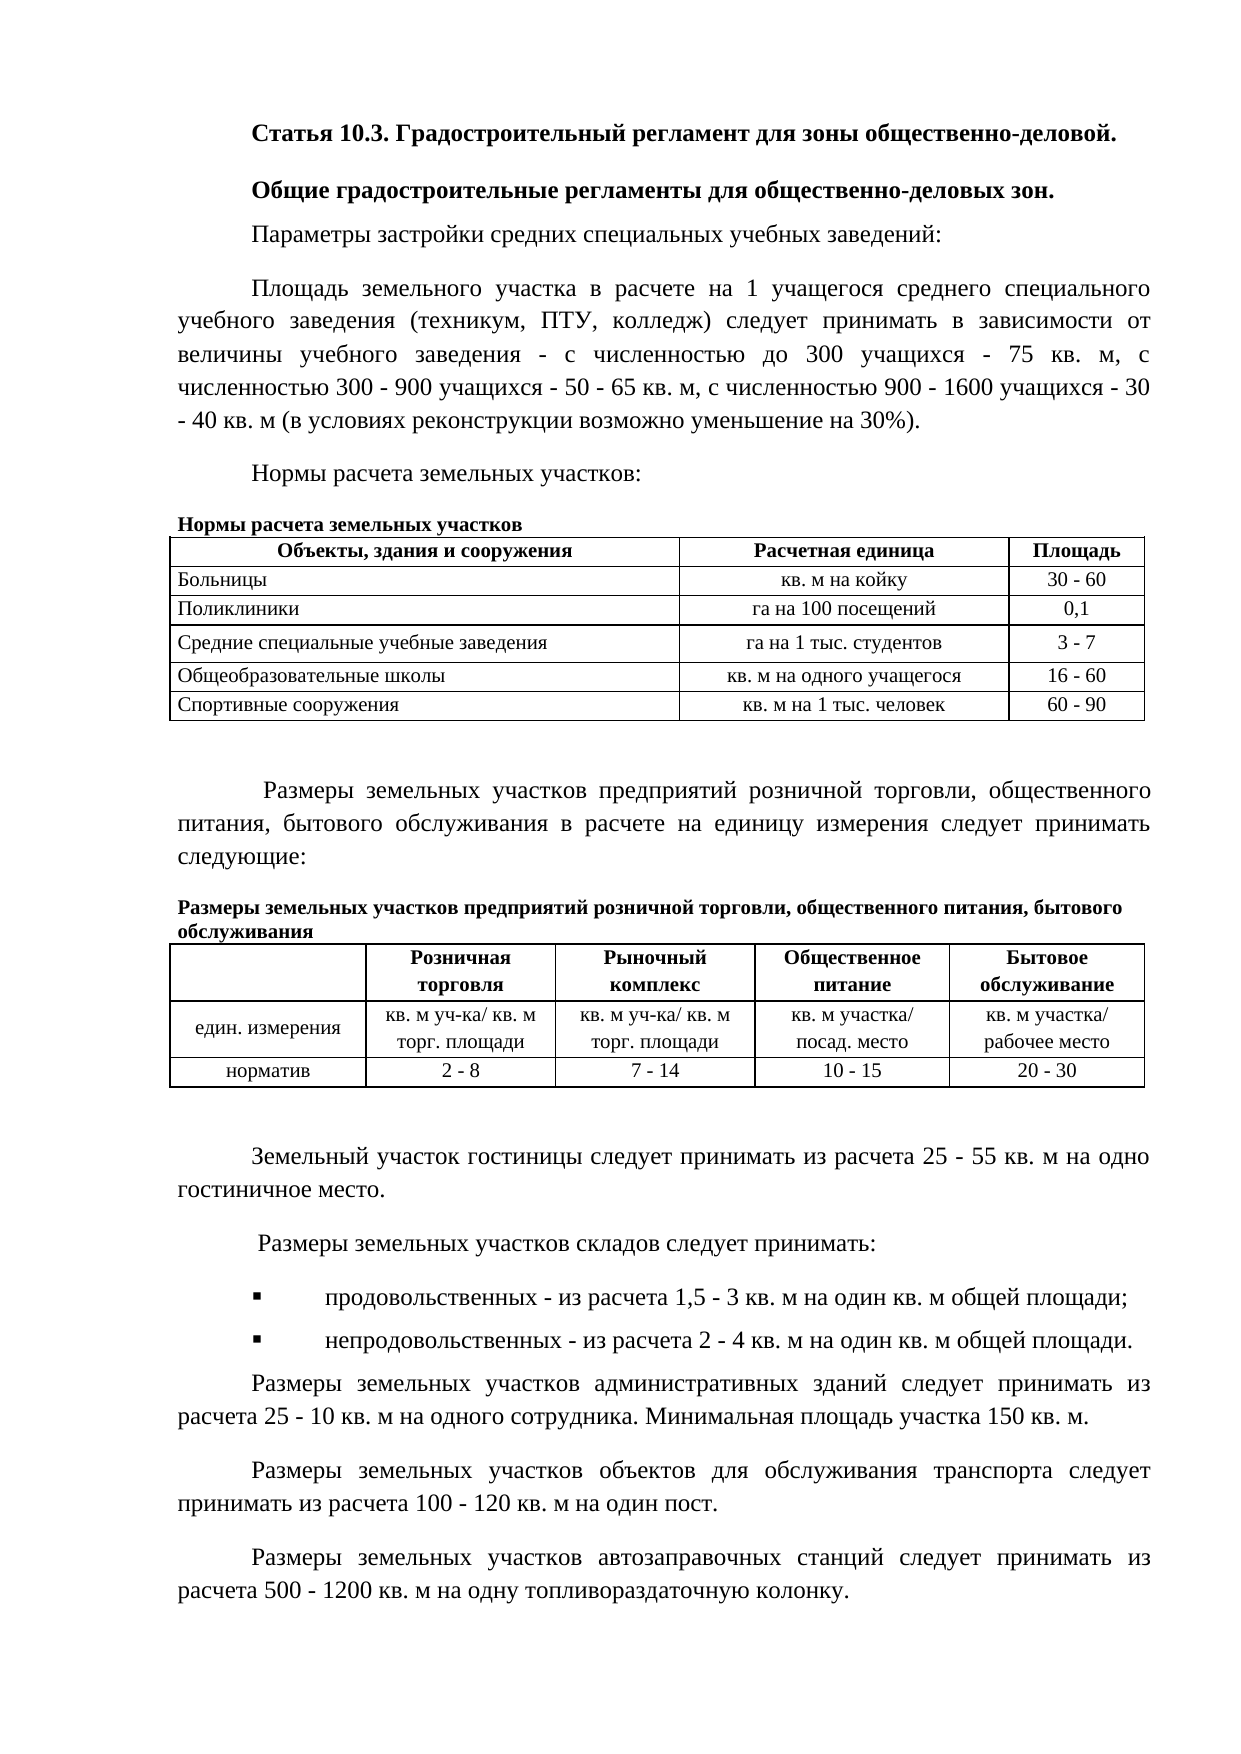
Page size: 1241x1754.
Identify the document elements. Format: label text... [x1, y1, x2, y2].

table_cell норматив [171, 1058, 365, 1086]
table_cell кв. м участка/ посад. место [756, 1002, 949, 1057]
table_cell га на 100 посещений [680, 596, 1008, 624]
table_cell Общеобразовательные школы [171, 663, 679, 691]
text Параметры застройки средних специальных учебных заведений: [177, 219, 1152, 247]
table_cell кв. м на одного учащегося [680, 663, 1008, 691]
table_header Общественное питание [756, 945, 949, 1000]
table_cell 0,1 [1010, 596, 1144, 624]
text Площадь земельного участка в расчете на 1 учащегося среднего специального учебного заведения (техникум, ПТУ, колледж) следует принимать в зависимости от величины учебного заведения - с численностью до 300 учащихся - 75 кв. м, с численностью 300 - 900 учащихся - 50 - 65 кв. м, с численностью 900 - 1600 учащихся - 30 - 40 кв. м (в условиях реконструкции возможно уменьшение на 30%). [177, 273, 1152, 433]
list Статья 10.3. Градостроительный регламент для зоны общественно-деловой. [177, 118, 1152, 147]
table_header Бытовое обслуживание [950, 945, 1144, 1000]
table_header Расчетная единица [680, 538, 1008, 566]
text Земельный участок гостиницы следует принимать из расчета 25 - 55 кв. м на одно гостиничное место. [177, 1141, 1152, 1203]
list Общие градостроительные регламенты для общественно-деловых зон. [177, 176, 1152, 204]
table_cell га на 1 тыс. студентов [680, 626, 1008, 661]
table_cell кв. м на койку [680, 567, 1008, 595]
table_cell Больницы [171, 567, 679, 595]
table_cell 7 - 14 [556, 1058, 754, 1086]
text Нормы расчета земельных участков: [177, 458, 1152, 487]
table_header Объекты, здания и сооружения [171, 538, 679, 566]
table_cell кв. м уч-ка/ кв. м торг. площади [556, 1002, 754, 1057]
list непродовольственных - из расчета 2 - 4 кв. м на один кв. м общей площади. [177, 1325, 1152, 1354]
table_cell 20 - 30 [950, 1058, 1144, 1086]
table_cell Спортивные сооружения [171, 692, 679, 720]
table_cell един. измерения [171, 1002, 365, 1057]
table_cell 3 - 7 [1010, 626, 1144, 661]
table_cell кв. м на 1 тыс. человек [680, 692, 1008, 720]
table_cell 60 - 90 [1010, 692, 1144, 720]
text Нормы расчета земельных участков [177, 512, 1124, 536]
table_cell кв. м участка/ рабочее место [950, 1002, 1144, 1057]
text Размеры земельных участков предприятий розничной торговли, общественного питания, бытового обслуживания в расчете на единицу измерения следует принимать следующие: [177, 775, 1152, 870]
table_cell 16 - 60 [1010, 663, 1144, 691]
table_header Площадь [1010, 538, 1144, 566]
table_header Рыночный комплекс [556, 945, 754, 1000]
list продовольственных - из расчета 1,5 - 3 кв. м на один кв. м общей площади; [177, 1282, 1152, 1311]
table_cell Поликлиники [171, 596, 679, 624]
table_cell Средние специальные учебные заведения [171, 626, 679, 661]
table_cell 30 - 60 [1010, 567, 1144, 595]
table_cell кв. м уч-ка/ кв. м торг. площади [367, 1002, 555, 1057]
text Размеры земельных участков административных зданий следует принимать из расчета 25 - 10 кв. м на одного сотрудника. Минимальная площадь участка 150 кв. м. [177, 1368, 1152, 1430]
text Размеры земельных участков объектов для обслуживания транспорта следует принимать из расчета 100 - 120 кв. м на один пост. [177, 1455, 1152, 1517]
text Размеры земельных участков автозаправочных станций следует принимать из расчета 500 - 1200 кв. м на одну топливораздаточную колонку. [177, 1542, 1152, 1604]
text Размеры земельных участков складов следует принимать: [177, 1228, 1152, 1257]
text Размеры земельных участков предприятий розничной торговли, общественного питания, бытового обслуживания [177, 895, 1124, 943]
table_header [171, 945, 365, 1000]
table_cell 10 - 15 [756, 1058, 949, 1086]
table_cell 2 - 8 [367, 1058, 555, 1086]
table_header Розничная торговля [367, 945, 555, 1000]
